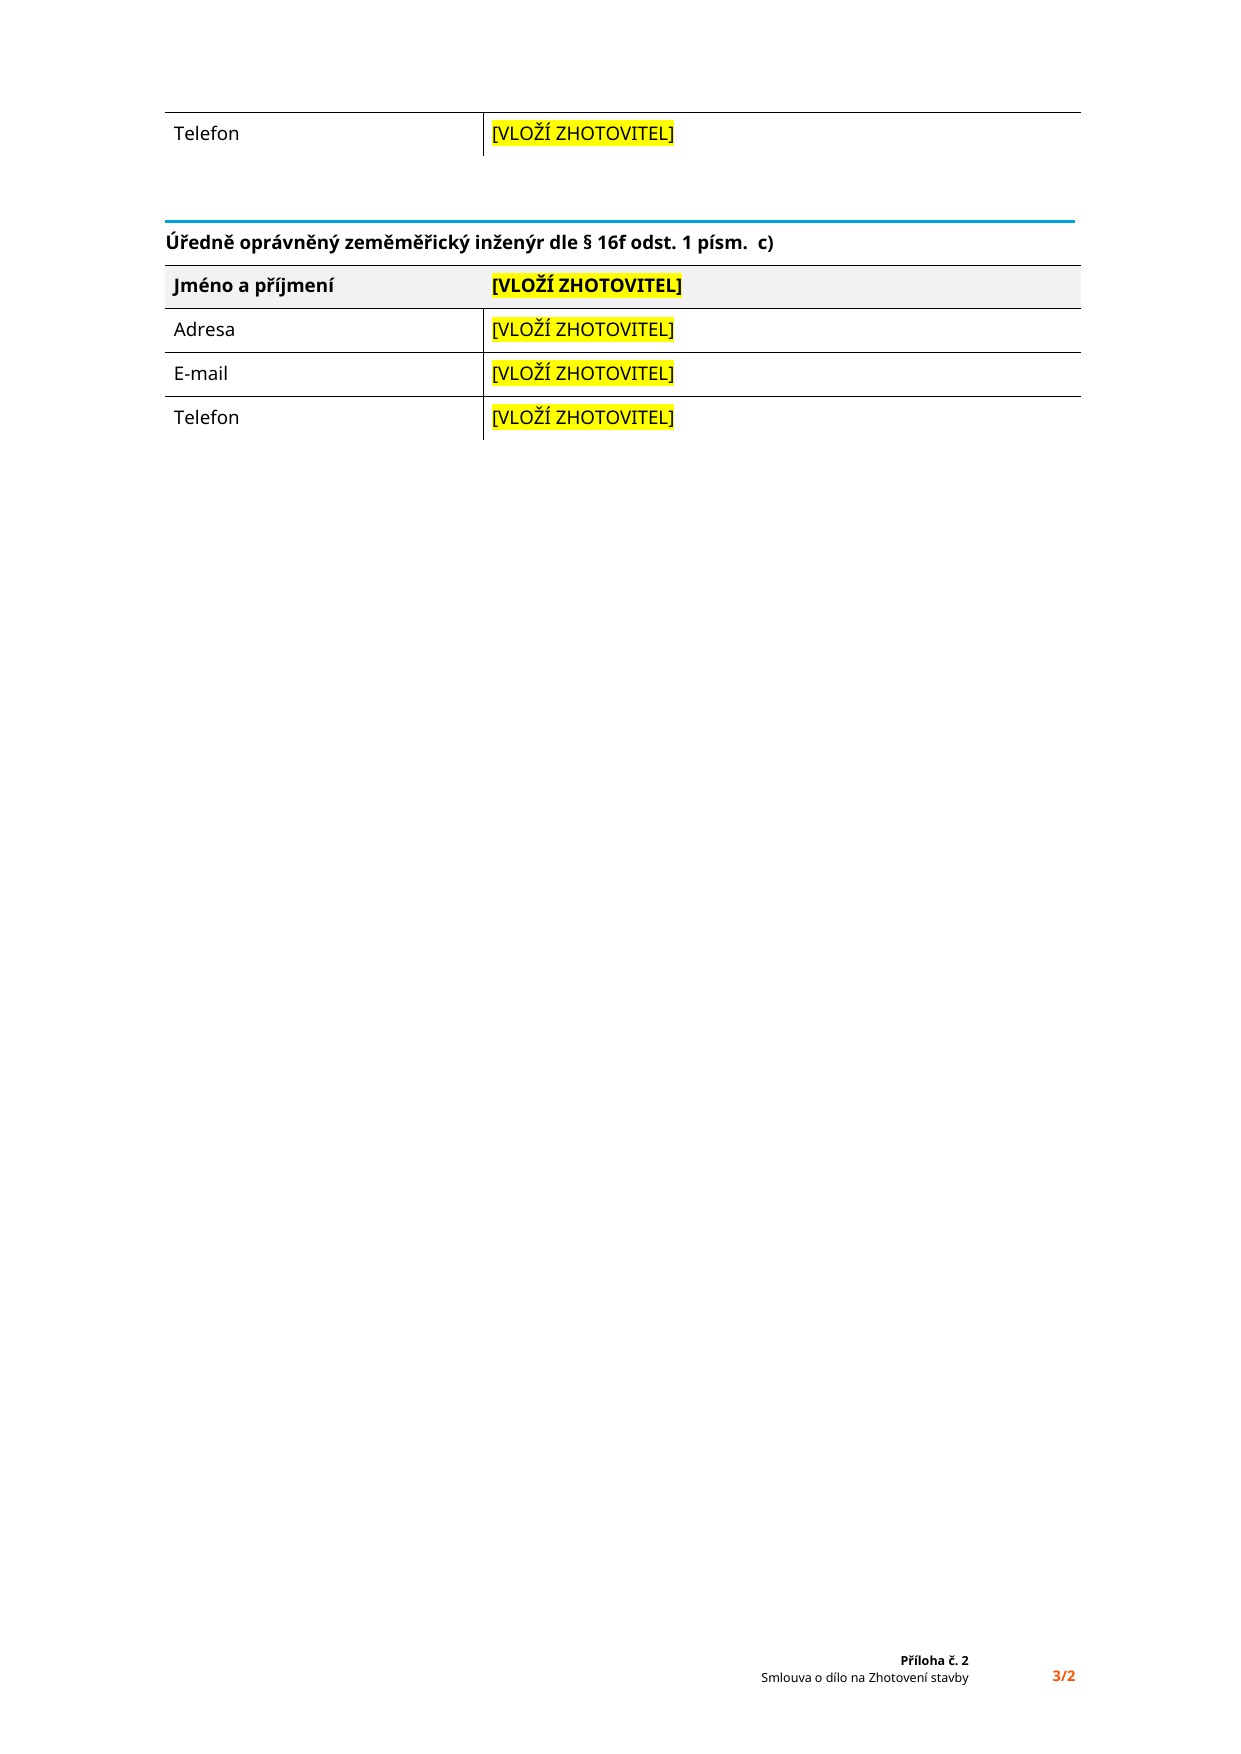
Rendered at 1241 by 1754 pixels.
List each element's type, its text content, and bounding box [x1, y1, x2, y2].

table_cell [VLOŽÍ ZHOTOVITEL] [484, 397, 1081, 440]
text Úředně oprávněný zeměměřický inženýr dle § 16f odst. 1 písm. c) [165, 223, 1075, 254]
table_cell Telefon [165, 397, 483, 440]
table_cell [VLOŽÍ ZHOTOVITEL] [484, 113, 1081, 156]
table_cell [VLOŽÍ ZHOTOVITEL] [484, 309, 1081, 352]
table_cell [VLOŽÍ ZHOTOVITEL] [484, 353, 1081, 396]
table_cell Telefon [165, 113, 483, 156]
table_cell Adresa [165, 309, 483, 352]
table_header [VLOŽÍ ZHOTOVITEL] [484, 266, 1081, 308]
table_cell E-mail [165, 353, 483, 396]
table_header Jméno a příjmení [165, 266, 484, 308]
